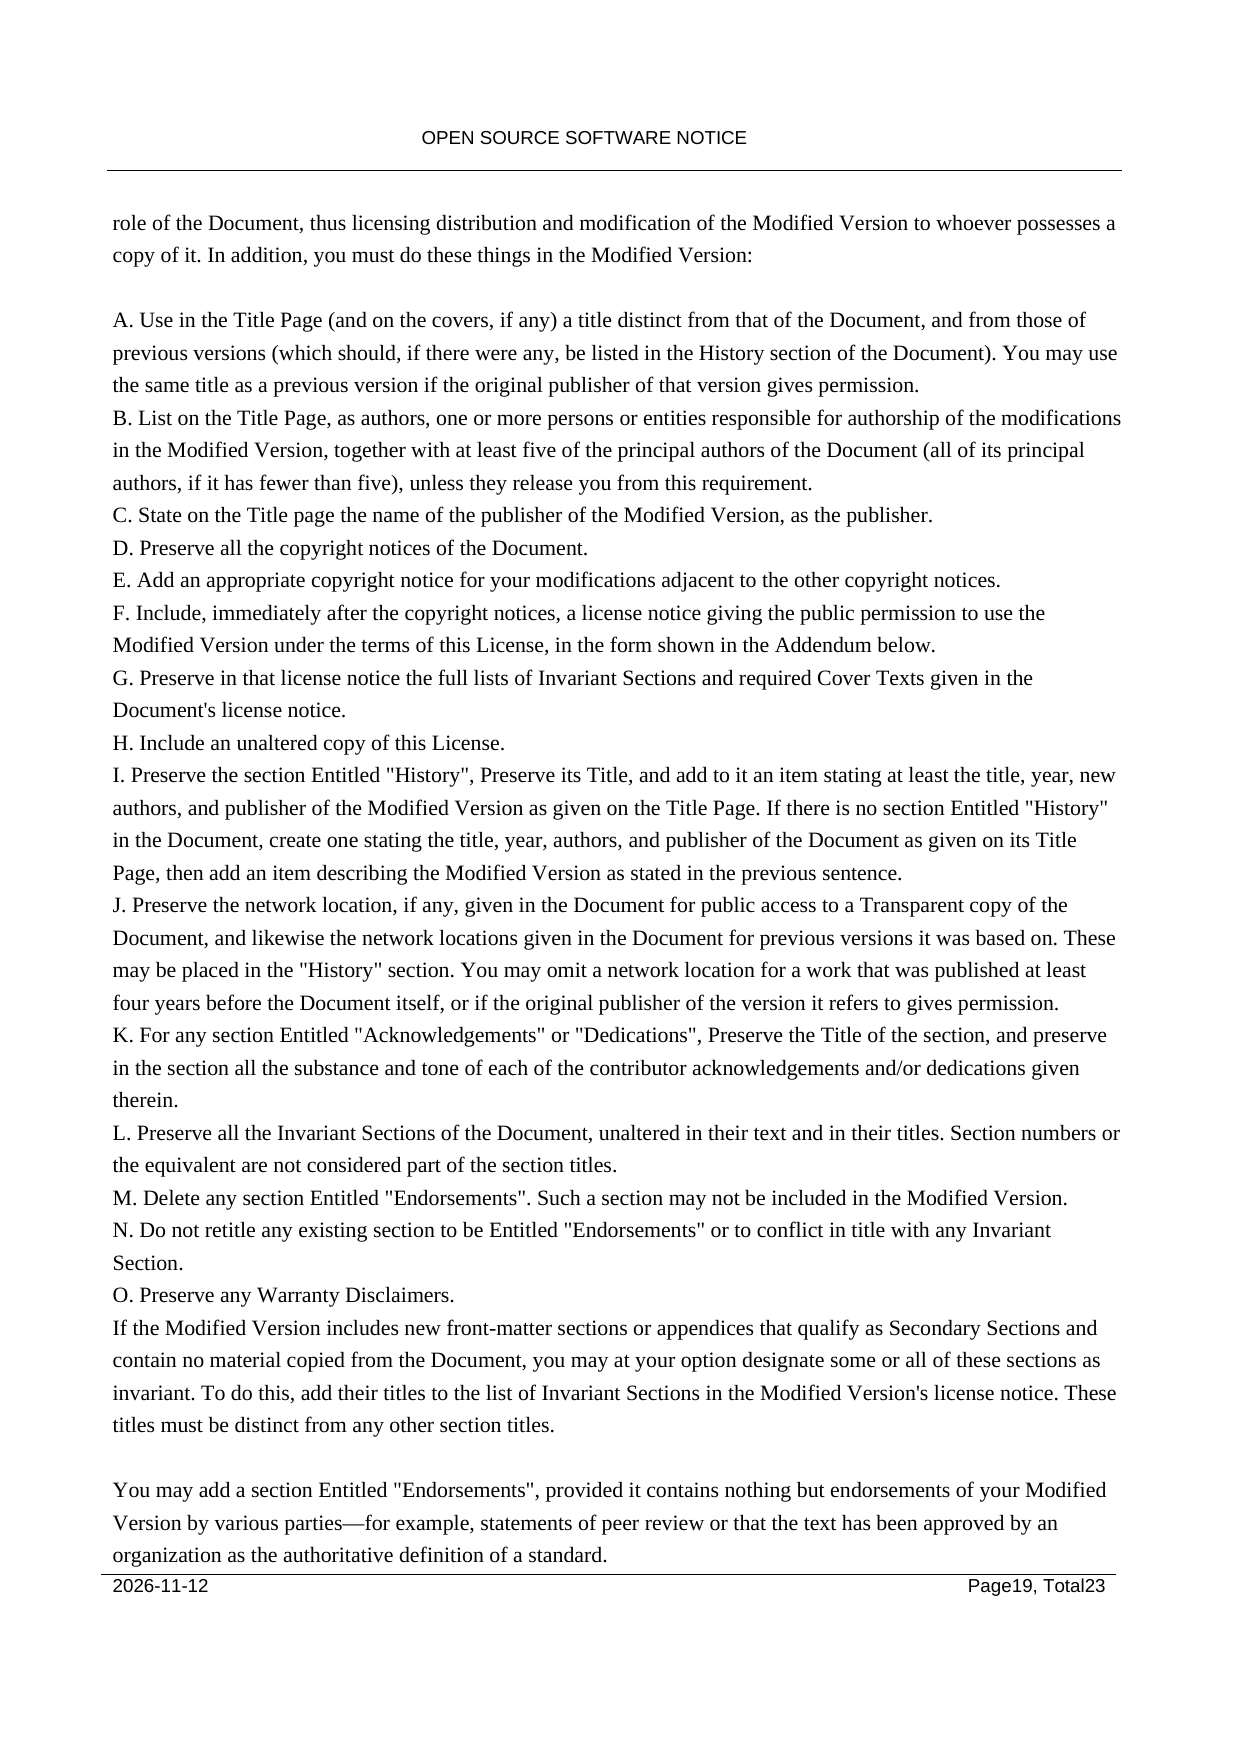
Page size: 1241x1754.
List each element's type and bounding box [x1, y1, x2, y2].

text [112, 206, 1128, 1571]
